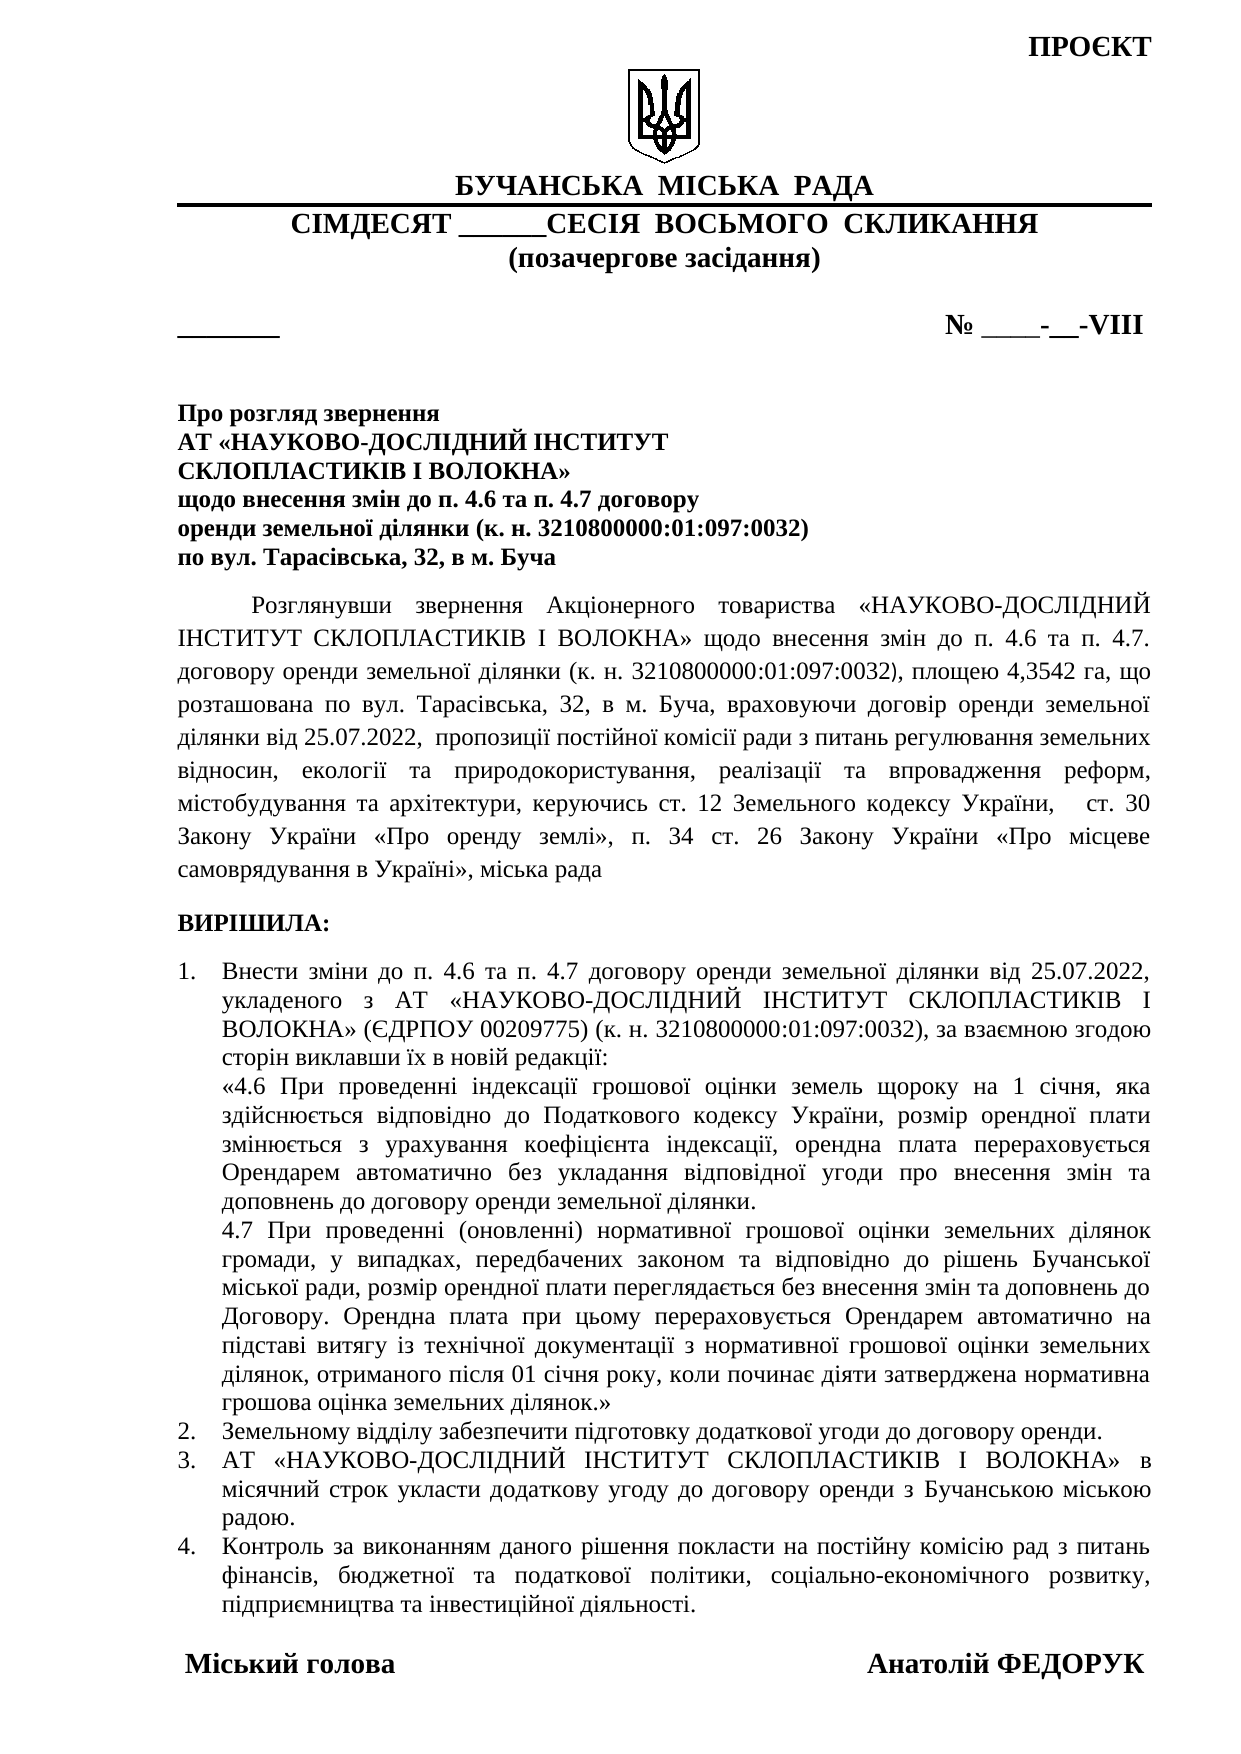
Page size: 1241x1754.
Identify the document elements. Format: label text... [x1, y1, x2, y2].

text щодо внесення змін до п. 4.6 та п. 4.7 договору [177, 484, 1152, 513]
list АТ «НАУКОВО-ДОСЛІДНИЙ ІНСТИТУТ СКЛОПЛАСТИКІВ І ВОЛОКНА» в місячний строк укласти додаткову угоду до договору оренди з Бучанською міською радою. [177, 1445, 1152, 1531]
text СІМДЕСЯТ ______СЕСІЯ ВОСЬМОГО СКЛИКАННЯ [177, 207, 1152, 240]
text (позачергове засідання) [177, 240, 1152, 274]
list «4.6 При проведенні індексації грошової оцінки земель щороку на 1 січня, яка здійснюється відповідно до Податкового кодексу України, розмір орендної плати змінюється з урахування коефіцієнта індексації, орендна плата перераховується Орендарем автоматично без укладання відповідної угоди про внесення змін та доповнень до договору оренди земельної ділянки. [222, 1071, 1152, 1215]
text по вул. Тарасівська, 32, в м. Буча [177, 542, 1152, 571]
text БУЧАНСЬКА МІСЬКА РАДА [177, 168, 1152, 203]
text _______ № ____-__-VІІІ [177, 307, 1152, 341]
list Контроль за виконанням даного рішення покласти на постійну комісію рад з питань фінансів, бюджетної та податкової політики, соціально-економічного розвитку, підприємництва та інвестиційної діяльності. [177, 1531, 1152, 1617]
text СКЛОПЛАСТИКІВ І ВОЛОКНА» [177, 456, 1152, 484]
text оренди земельної ділянки (к. н. 3210800000:01:097:0032) [177, 513, 1152, 542]
list 4.7 При проведенні (оновленні) нормативної грошової оцінки земельних ділянок громади, у випадках, передбачених законом та відповідно до рішень Бучанської міської ради, розмір орендної плати переглядається без внесення змін та доповнень до Договору. Орендна плата при цьому перераховується Орендарем автоматично на підставі витягу із технічної документації з нормативної грошової оцінки земельних ділянок, отриманого після 01 січня року, коли починає діяти затверджена нормативна грошова оцінка земельних ділянок.» [222, 1215, 1152, 1416]
text ПРОЄКТ [177, 29, 1152, 63]
text Розглянувши звернення Акціонерного товариства «НАУКОВО-ДОСЛІДНИЙ ІНСТИТУТ СКЛОПЛАСТИКІВ І ВОЛОКНА» щодо внесення змін до п. 4.6 та п. 4.7. договору оренди земельної ділянки (к. н. 3210800000:01:097:0032), площею 4,3542 га, що розташована по вул. Тарасівська, 32, в м. Буча, враховуючи договір оренди земельної ділянки від 25.07.2022, пропозиції постійної комісії ради з питань регулювання земельних відносин, екології та природокористування, реалізації та впровадження реформ, містобудування та архітектури, керуючись ст. 12 Земельного кодексу України, ст. 30 Закону України «Про оренду землі», п. 34 ст. 26 Закону України «Про місцеве самоврядування в Україні», міська рада [177, 590, 1152, 883]
text Міський голова Анатолій ФЕДОРУК [177, 1646, 1152, 1680]
list Земельному відділу забезпечити підготовку додаткової угоди до договору оренди. [177, 1416, 1152, 1445]
text АТ «НАУКОВО-ДОСЛІДНИЙ ІНСТИТУТ [177, 427, 1152, 456]
text ВИРІШИЛА: [177, 908, 1152, 937]
text Про розгляд звернення [177, 398, 1152, 427]
list Внести зміни до п. 4.6 та п. 4.7 договору оренди земельної ділянки від 25.07.2022, укладеного з АТ «НАУКОВО-ДОСЛІДНИЙ ІНСТИТУТ СКЛОПЛАСТИКІВ І ВОЛОКНА» (ЄДРПОУ 00209775) (к. н. 3210800000:01:097:0032), за взаємною згодою сторін виклавши їх в новій редакції: [177, 956, 1152, 1071]
